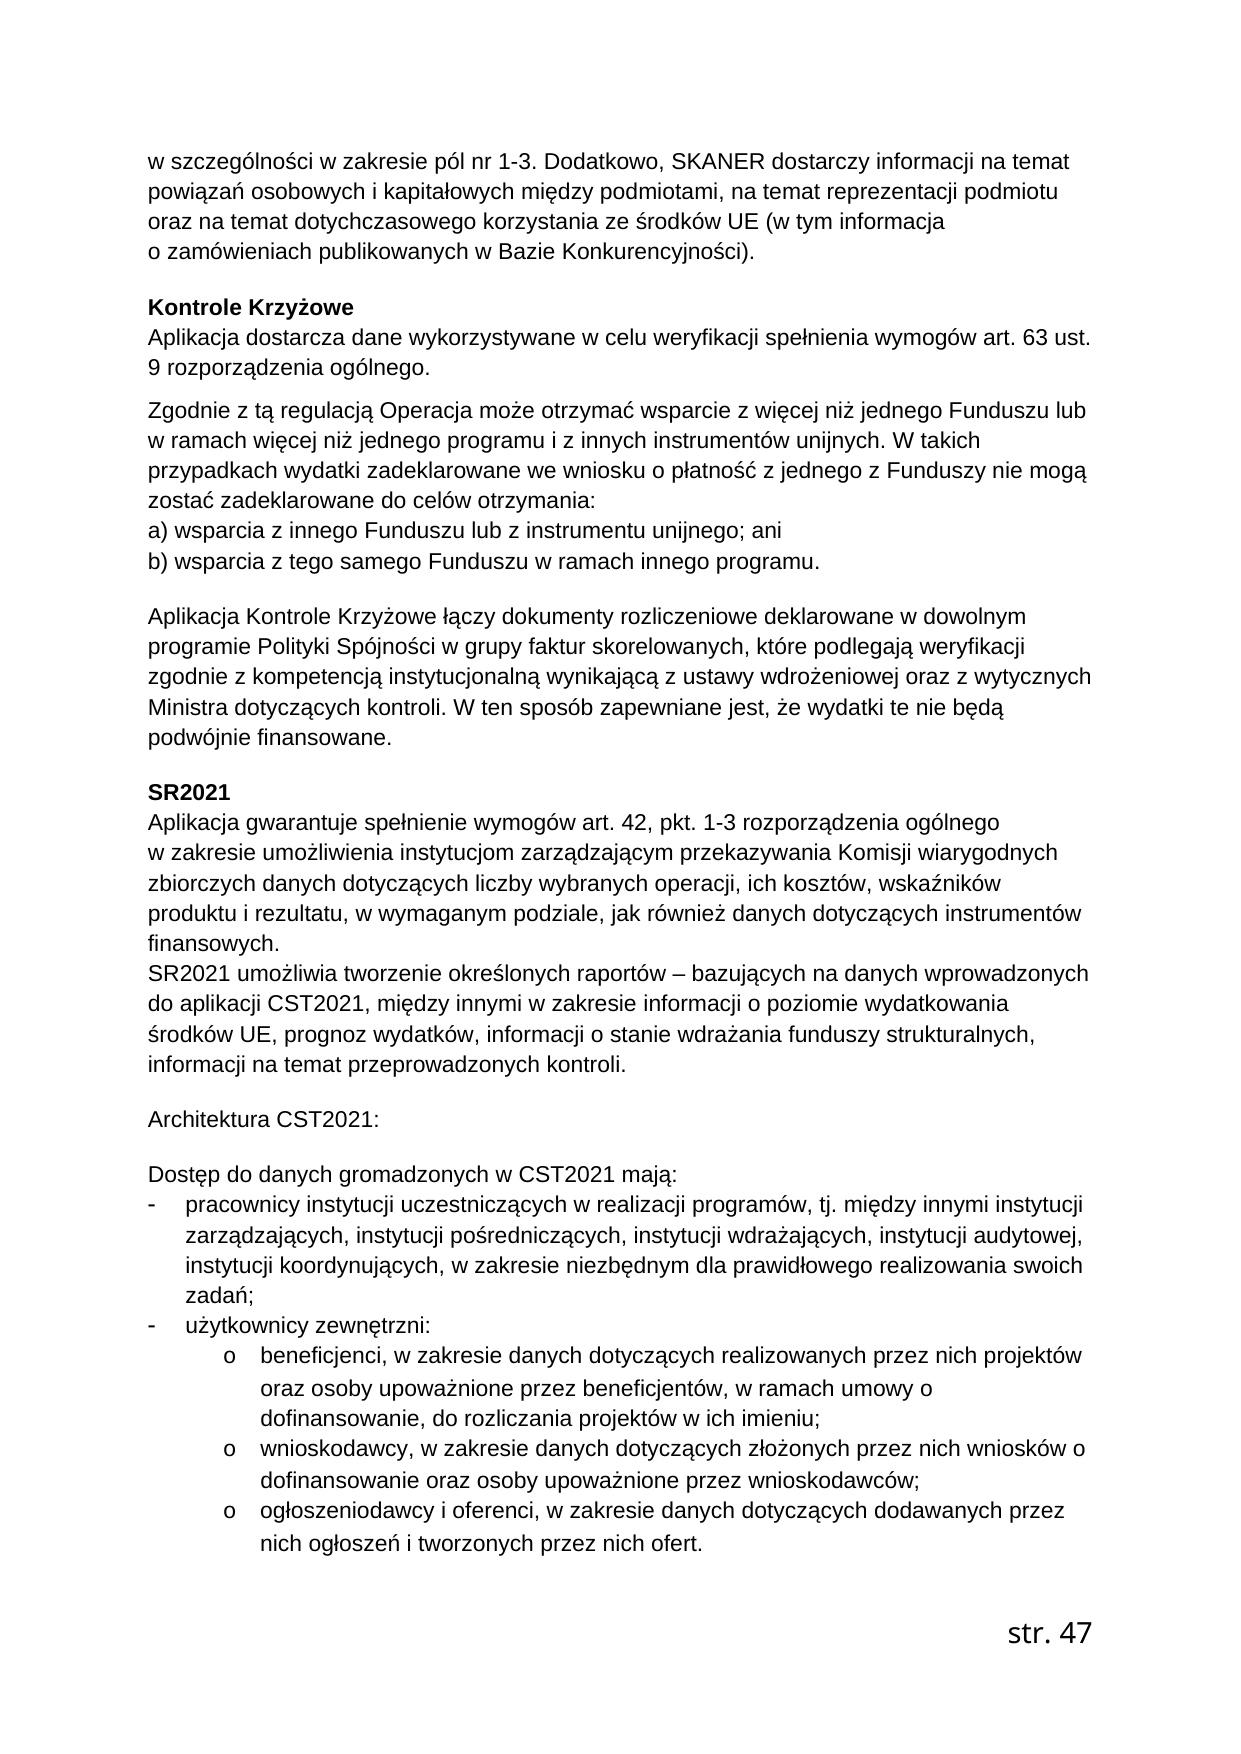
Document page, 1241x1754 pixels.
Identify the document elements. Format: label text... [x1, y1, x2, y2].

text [148, 148, 1092, 265]
text SR2021 umożliwia tworzenie określonych raportów – bazujących na danych wprowadzonych do aplikacji CST2021, między innymi w zakresie informacji o poziomie wydatkowania środków UE, prognoz wydatków, informacji o stanie wdrażania funduszy strukturalnych, informacji na temat przeprowadzonych kontroli. [148, 960, 1092, 1077]
text b) wsparcia z tego samego Funduszu w ramach innego programu. [148, 548, 1092, 574]
list ogłoszeniodawcy i oferenci, w zakresie danych dotyczących dodawanych przez nich ogłoszeń i tworzonych przez nich ofert. [223, 1497, 1092, 1556]
text Aplikacja gwarantuje spełnienie wymogów art. 42, pkt. 1-3 rozporządzenia ogólnego w zakresie umożliwienia instytucjom zarządzającym przekazywania Komisji wiarygodnych zbiorczych danych dotyczących liczby wybranych operacji, ich kosztów, wskaźników produktu i rezultatu, w wymaganym podziale, jak również danych dotyczących instrumentów finansowych. [148, 809, 1092, 956]
text Aplikacja Kontrole Krzyżowe łączy dokumenty rozliczeniowe deklarowane w dowolnym programie Polityki Spójności w grupy faktur skorelowanych, które podlegają weryfikacji zgodnie z kompetencją instytucjonalną wynikającą z ustawy wdrożeniowej oraz z wytycznych Ministra dotyczących kontroli. W ten sposób zapewniane jest, że wydatki te nie będą podwójnie finansowane. [148, 603, 1092, 750]
text Zgodnie z tą regulacją Operacja może otrzymać wsparcie z więcej niż jednego Funduszu lub w ramach więcej niż jednego programu i z innych instrumentów unijnych. W takich przypadkach wydatki zadeklarowane we wniosku o płatność z jednego z Funduszy nie mogą zostać zadeklarowane do celów otrzymania: [148, 397, 1092, 514]
list pracownicy instytucji uczestniczących w realizacji programów, tj. między innymi instytucji zarządzających, instytucji pośredniczących, instytucji wdrażających, instytucji audytowej, instytucji koordynujących, w zakresie niezbędnym dla prawidłowego realizowania swoich zadań; [148, 1191, 1092, 1308]
list wnioskodawcy, w zakresie danych dotyczących złożonych przez nich wniosków o dofinansowanie oraz osoby upoważnione przez wnioskodawców; [223, 1435, 1092, 1494]
text SR2021 [148, 779, 1092, 805]
text a) wsparcia z innego Funduszu lub z instrumentu unijnego; ani [148, 517, 1092, 544]
list użytkownicy zewnętrzni: [148, 1312, 1092, 1339]
text Kontrole Krzyżowe [148, 293, 1092, 320]
text Dostęp do danych gromadzonych w CST2021 mają: [148, 1161, 1092, 1188]
text Aplikacja dostarcza dane wykorzystywane w celu weryfikacji spełnienia wymogów art. 63 ust. 9 rozporządzenia ogólnego. [148, 324, 1092, 380]
text Architektura CST2021: [148, 1106, 1092, 1132]
list beneficjenci, w zakresie danych dotyczących realizowanych przez nich projektów oraz osoby upoważnione przez beneficjentów, w ramach umowy o dofinansowanie, do rozliczania projektów w ich imieniu; [223, 1342, 1092, 1431]
